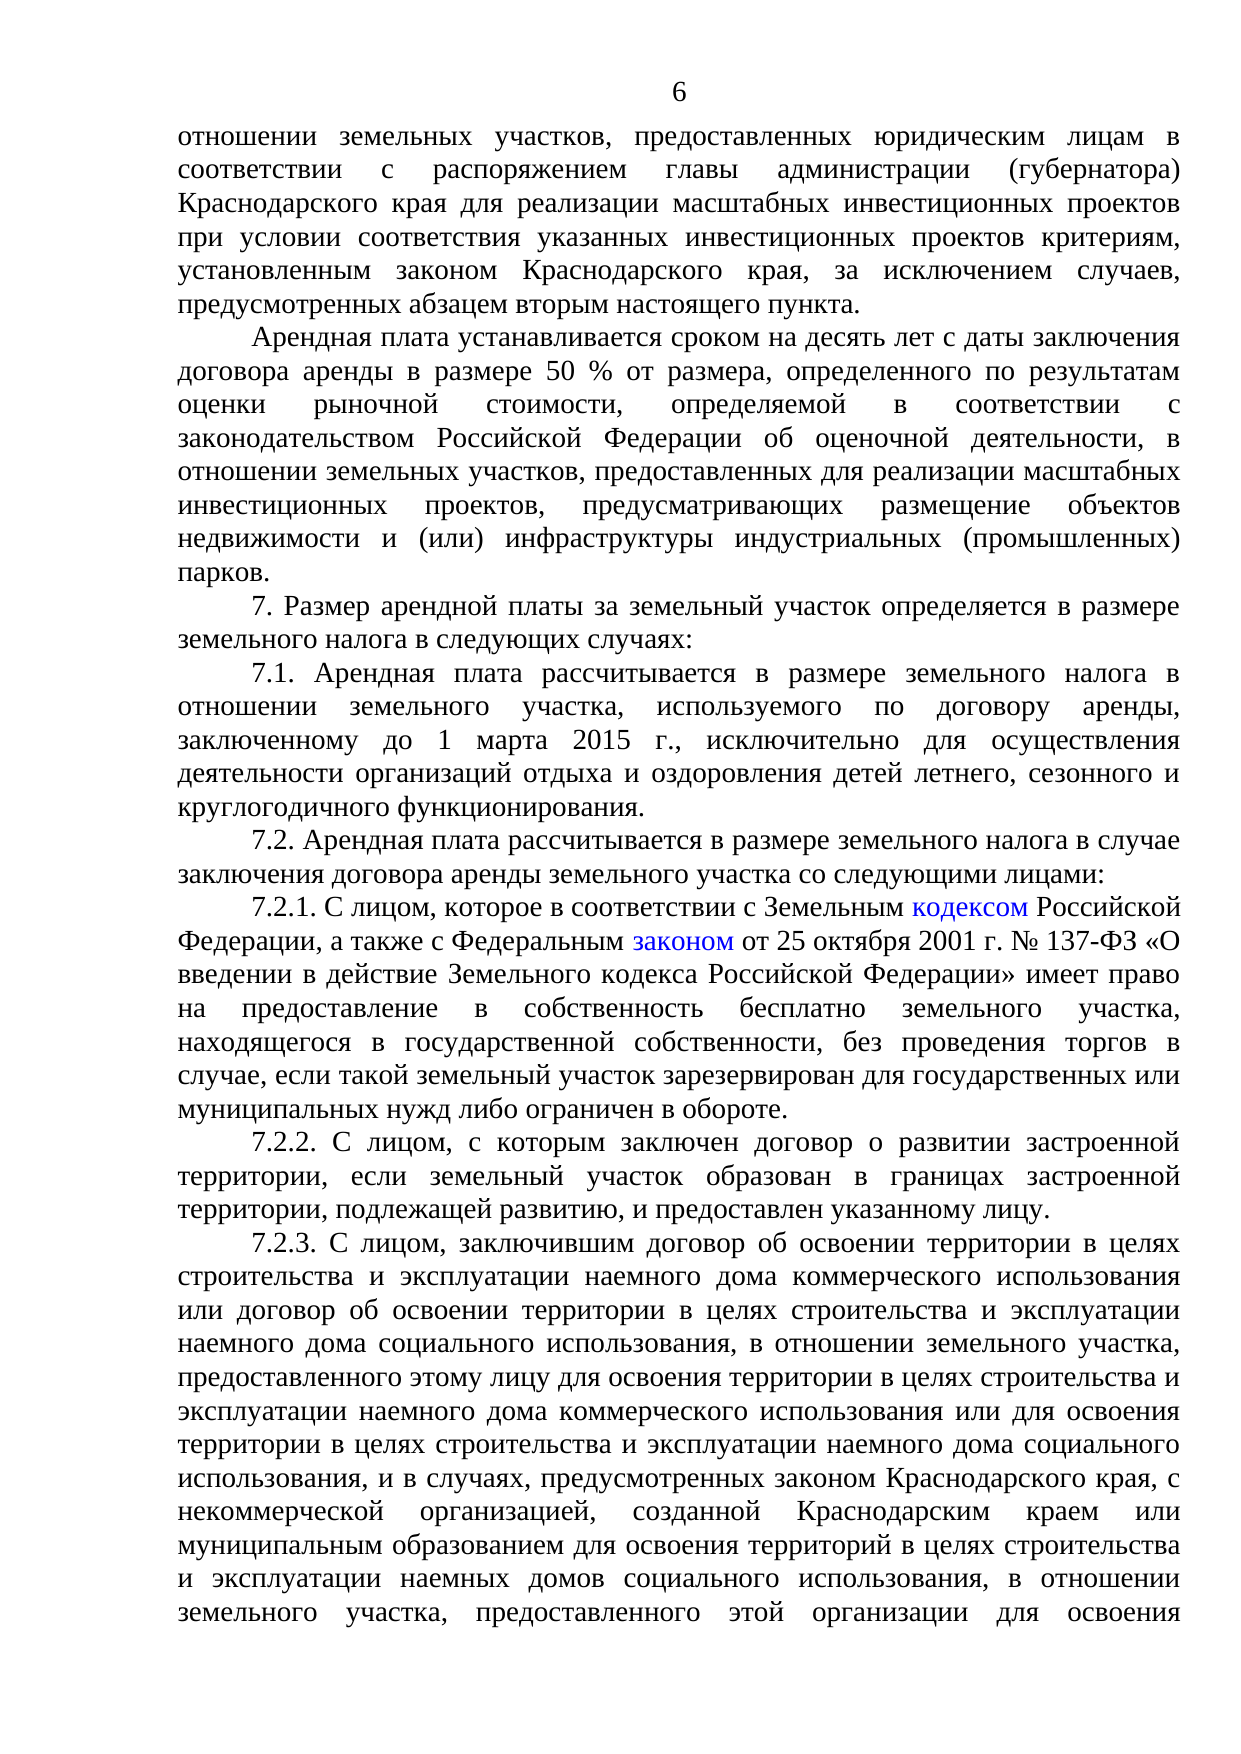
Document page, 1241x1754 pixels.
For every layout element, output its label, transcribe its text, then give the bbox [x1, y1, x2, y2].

text 7. Размер арендной платы за земельный участок определяется в размере земельного налога в следующих случаях: [177, 588, 1181, 655]
text 7.2.1. С лицом, которое в соответствии с Земельным кодексом Российской Федерации, а также с Федеральным законом от 25 октября 2001 г. № 137-ФЗ «О введении в действие Земельного кодекса Российской Федерации» имеет право на предоставление в собственность бесплатно земельного участка, находящегося в государственной собственности, без проведения торгов в случае, если такой земельный участок зарезервирован для государственных или муниципальных нужд либо ограничен в обороте. [177, 889, 1181, 1124]
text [177, 1225, 1181, 1627]
text 7.2.2. С лицом, с которым заключен договор о развитии застроенной территории, если земельный участок образован в границах застроенной территории, подлежащей развитию, и предоставлен указанному лицу. [177, 1124, 1181, 1225]
text 7.2. Арендная плата рассчитывается в размере земельного налога в случае заключения договора аренды земельного участка со следующими лицами: [177, 822, 1181, 889]
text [177, 118, 1181, 319]
text 7.1. Арендная плата рассчитывается в размере земельного налога в отношении земельного участка, используемого по договору аренды, заключенному до 1 марта 2015 г., исключительно для осуществления деятельности организаций отдыха и оздоровления детей летнего, сезонного и круглогодичного функционирования. [177, 655, 1181, 822]
text Арендная плата устанавливается сроком на десять лет с даты заключения договора аренды в размере 50 % от размера, определенного по результатам оценки рыночной стоимости, определяемой в соответствии с законодательством Российской Федерации об оценочной деятельности, в отношении земельных участков, предоставленных для реализации масштабных инвестиционных проектов, предусматривающих размещение объектов недвижимости и (или) инфраструктуры индустриальных (промышленных) парков. [177, 319, 1181, 588]
